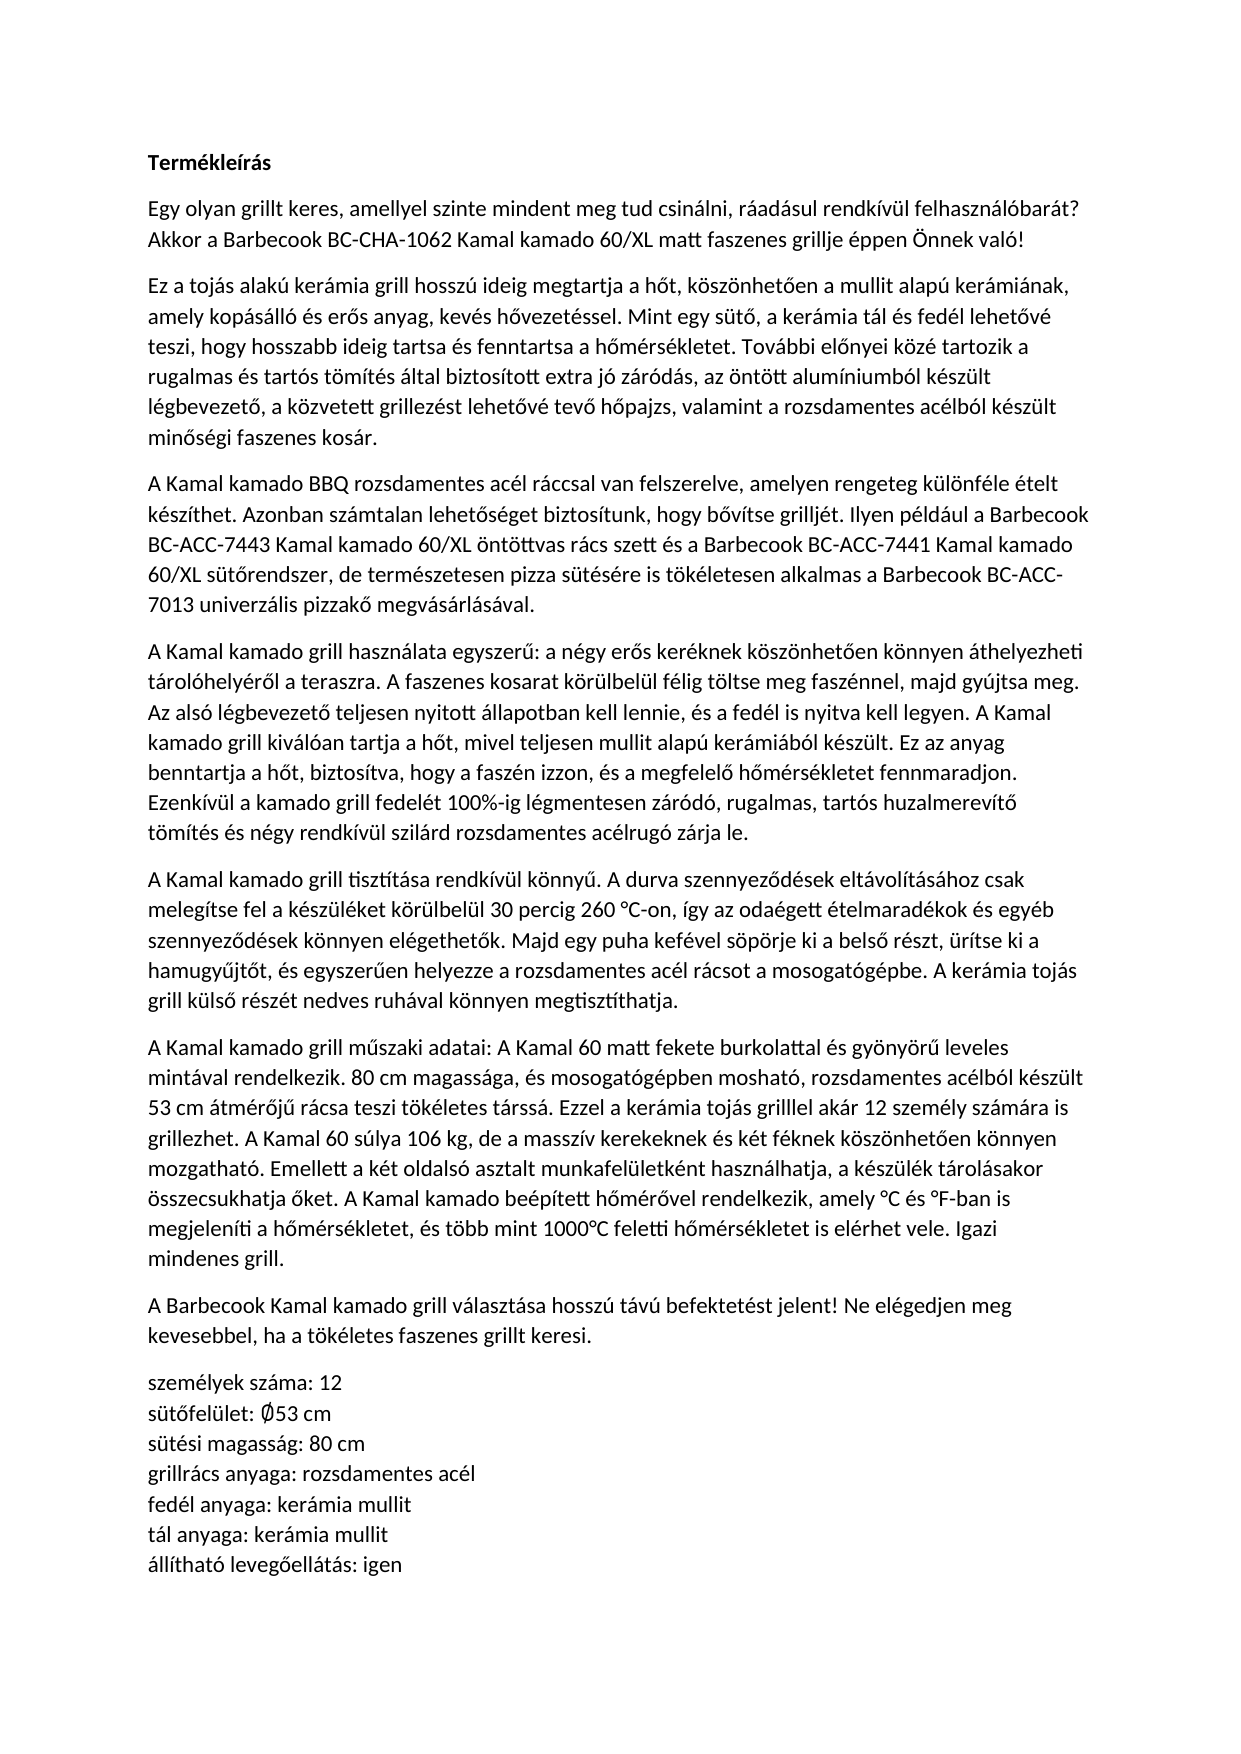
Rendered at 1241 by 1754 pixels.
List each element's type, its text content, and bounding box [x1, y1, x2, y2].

text A Kamal kamado grill tisztítása rendkívül könnyű. A durva szennyeződések eltávolításához csak melegítse fel a készüléket körülbelül 30 percig 260 °C-on, így az odaégett ételmaradékok és egyéb szennyeződések könnyen elégethetők. Majd egy puha kefével söpörje ki a belső részt, ürítse ki a hamugyűjtőt, és egyszerűen helyezze a rozsdamentes acél rácsot a mosogatógépbe. A kerámia tojás grill külső részét nedves ruhával könnyen megtisztíthatja. [148, 865, 1093, 1014]
text A Kamal kamado BBQ rozsdamentes acél ráccsal van felszerelve, amelyen rengeteg különféle ételt készíthet. Azonban számtalan lehetőséget biztosítunk, hogy bővítse grilljét. Ilyen például a Barbecook BC-ACC-7443 Kamal kamado 60/XL öntöttvas rács szett és a Barbecook BC-ACC-7441 Kamal kamado 60/XL sütőrendszer, de természetesen pizza sütésére is tökéletesen alkalmas a Barbecook BC-ACC-7013 univerzális pizzakő megvásárlásával. [148, 469, 1093, 618]
text Termékleírás [148, 148, 1093, 176]
text A Barbecook Kamal kamado grill választása hosszú távú befektetést jelent! Ne elégedjen meg kevesebbel, ha a tökéletes faszenes grillt keresi. [148, 1291, 1093, 1349]
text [148, 1368, 1093, 1578]
text A Kamal kamado grill műszaki adatai: A Kamal 60 matt fekete burkolattal és gyönyörű leveles mintával rendelkezik. 80 cm magassága, és mosogatógépben mosható, rozsdamentes acélból készült 53 cm átmérőjű rácsa teszi tökéletes társsá. Ezzel a kerámia tojás grilllel akár 12 személy számára is grillezhet. A Kamal 60 súlya 106 kg, de a masszív kerekeknek és két féknek köszönhetően könnyen mozgatható. Emellett a két oldalsó asztalt munkafelületként használhatja, a készülék tárolásakor összecsukhatja őket. A Kamal kamado beépített hőmérővel rendelkezik, amely °C és °F-ban is megjeleníti a hőmérsékletet, és több mint 1000°C feletti hőmérsékletet is elérhet vele. Igazi mindenes grill. [148, 1033, 1093, 1272]
text Ez a tojás alakú kerámia grill hosszú ideig megtartja a hőt, köszönhetően a mullit alapú kerámiának, amely kopásálló és erős anyag, kevés hővezetéssel. Mint egy sütő, a kerámia tál és fedél lehetővé teszi, hogy hosszabb ideig tartsa és fenntartsa a hőmérsékletet. További előnyei közé tartozik a rugalmas és tartós tömítés által biztosított extra jó záródás, az öntött alumíniumból készült légbevezető, a közvetett grillezést lehetővé tevő hőpajzs, valamint a rozsdamentes acélból készült minőségi faszenes kosár. [148, 272, 1093, 451]
text Egy olyan grillt keres, amellyel szinte mindent meg tud csinálni, ráadásul rendkívül felhasználóbarát? Akkor a Barbecook BC-CHA-1062 Kamal kamado 60/XL matt faszenes grillje éppen Önnek való! [148, 194, 1093, 253]
text A Kamal kamado grill használata egyszerű: a négy erős keréknek köszönhetően könnyen áthelyezheti tárolóhelyéről a teraszra. A faszenes kosarat körülbelül félig töltse meg faszénnel, majd gyújtsa meg. Az alsó légbevezető teljesen nyitott állapotban kell lennie, és a fedél is nyitva kell legyen. A Kamal kamado grill kiválóan tartja a hőt, mivel teljesen mullit alapú kerámiából készült. Ez az anyag benntartja a hőt, biztosítva, hogy a faszén izzon, és a megfelelő hőmérsékletet fennmaradjon. Ezenkívül a kamado grill fedelét 100%-ig légmentesen záródó, rugalmas, tartós huzalmerevítő tömítés és négy rendkívül szilárd rozsdamentes acélrugó zárja le. [148, 637, 1093, 846]
